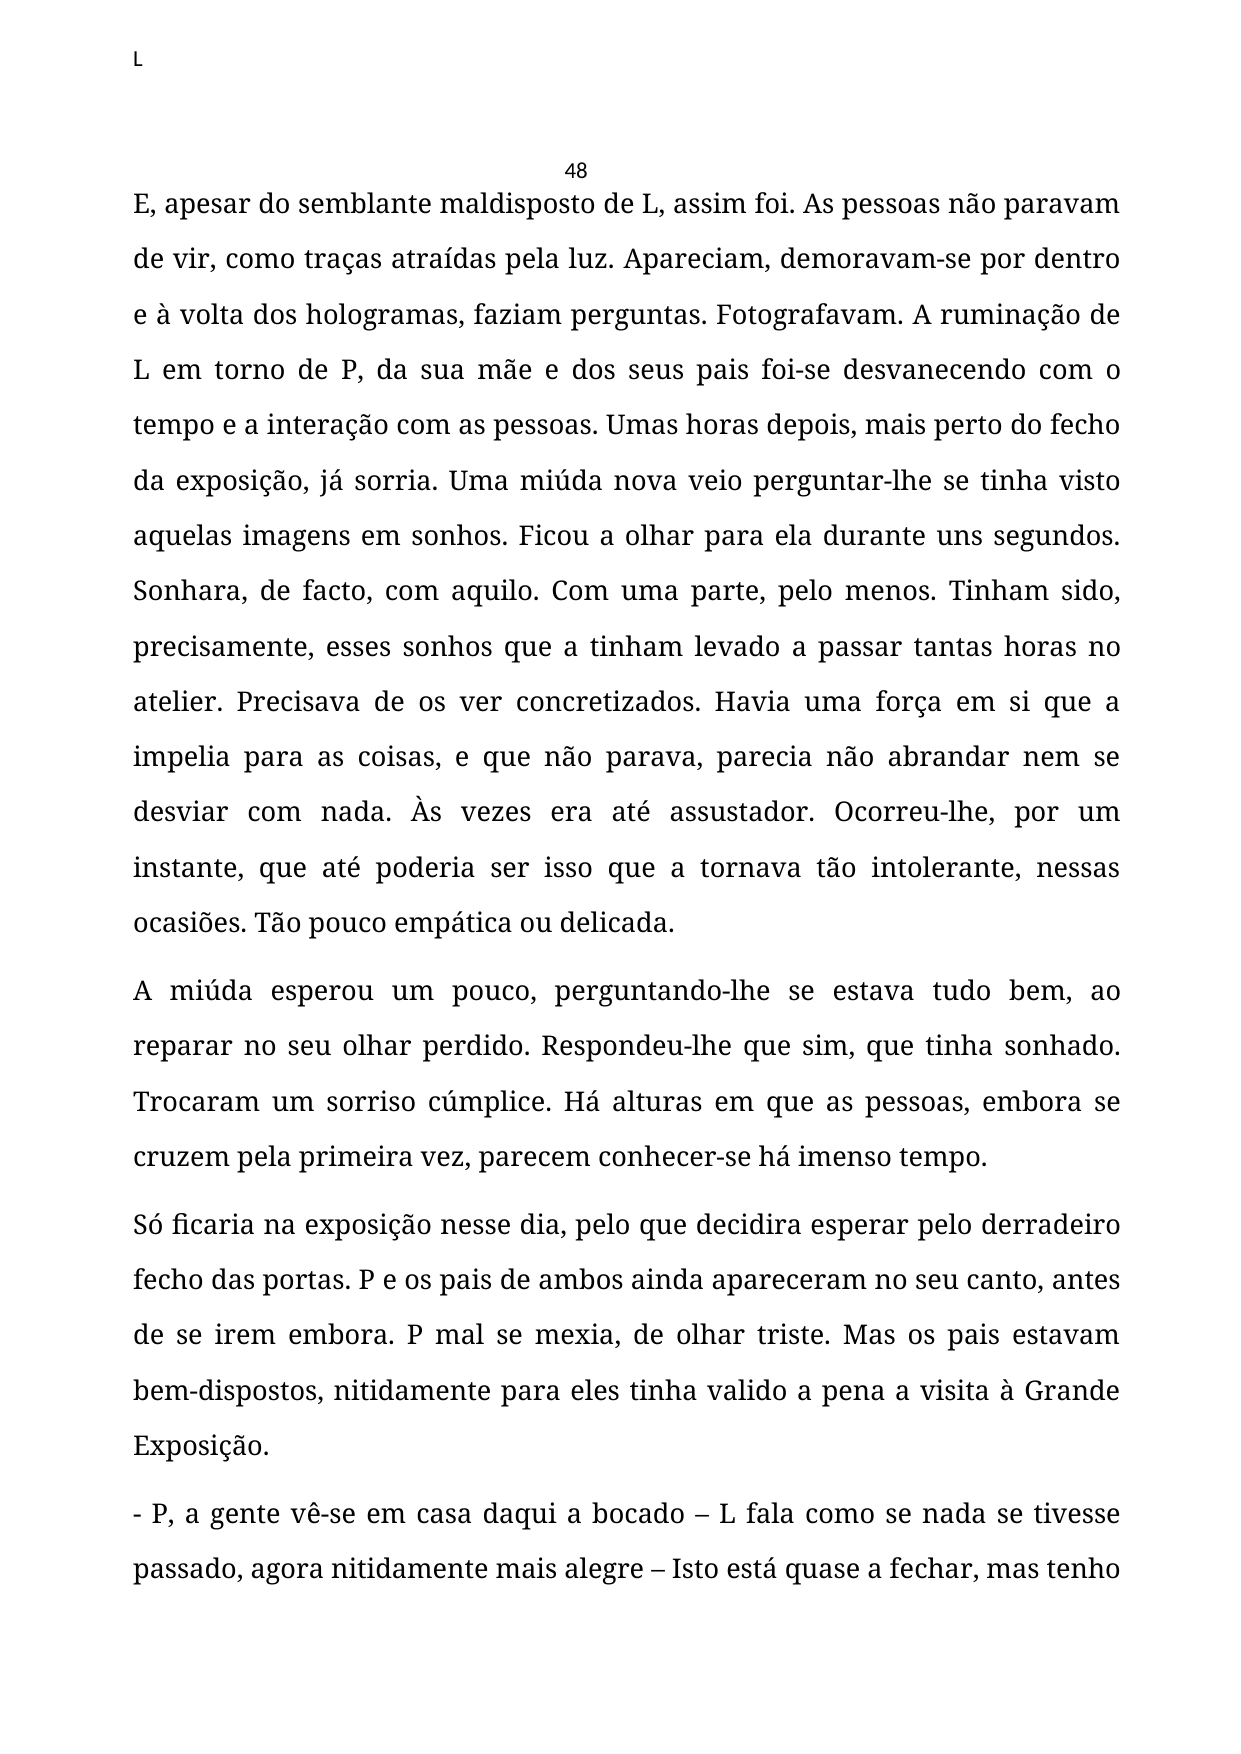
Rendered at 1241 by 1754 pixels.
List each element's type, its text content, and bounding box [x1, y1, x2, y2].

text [133, 1494, 1122, 1586]
text Só ficaria na exposição nesse dia, pelo que decidira esperar pelo derradeiro fecho das portas. P e os pais de ambos ainda apareceram no seu canto, antes de se irem embora. P mal se mexia, de olhar triste. Mas os pais estavam bem-dispostos, nitidamente para eles tinha valido a pena a visita à Grande Exposição. [133, 1205, 1122, 1463]
text E, apesar do semblante maldisposto de L, assim foi. As pessoas não paravam de vir, como traças atraídas pela luz. Apareciam, demoravam-se por dentro e à volta dos hologramas, faziam perguntas. Fotografavam. A ruminação de L em torno de P, da sua mãe e dos seus pais foi-se desvanecendo com o tempo e a interação com as pessoas. Umas horas depois, mais perto do fecho da exposição, já sorria. Uma miúda nova veio perguntar-lhe se tinha visto aquelas imagens em sonhos. Ficou a olhar para ela durante uns segundos. Sonhara, de facto, com aquilo. Com uma parte, pelo menos. Tinham sido, precisamente, esses sonhos que a tinham levado a passar tantas horas no atelier. Precisava de os ver concretizados. Havia uma força em si que a impelia para as coisas, e que não parava, parecia não abrandar nem se desviar com nada. Às vezes era até assustador. Ocorreu-lhe, por um instante, que até poderia ser isso que a tornava tão intolerante, nessas ocasiões. Tão pouco empática ou delicada. [133, 184, 1122, 940]
text A miúda esperou um pouco, perguntando-lhe se estava tudo bem, ao reparar no seu olhar perdido. Respondeu-lhe que sim, que tinha sonhado. Trocaram um sorriso cúmplice. Há alturas em que as pessoas, embora se cruzem pela primeira vez, parecem conhecer-se há imenso tempo. [133, 971, 1122, 1174]
